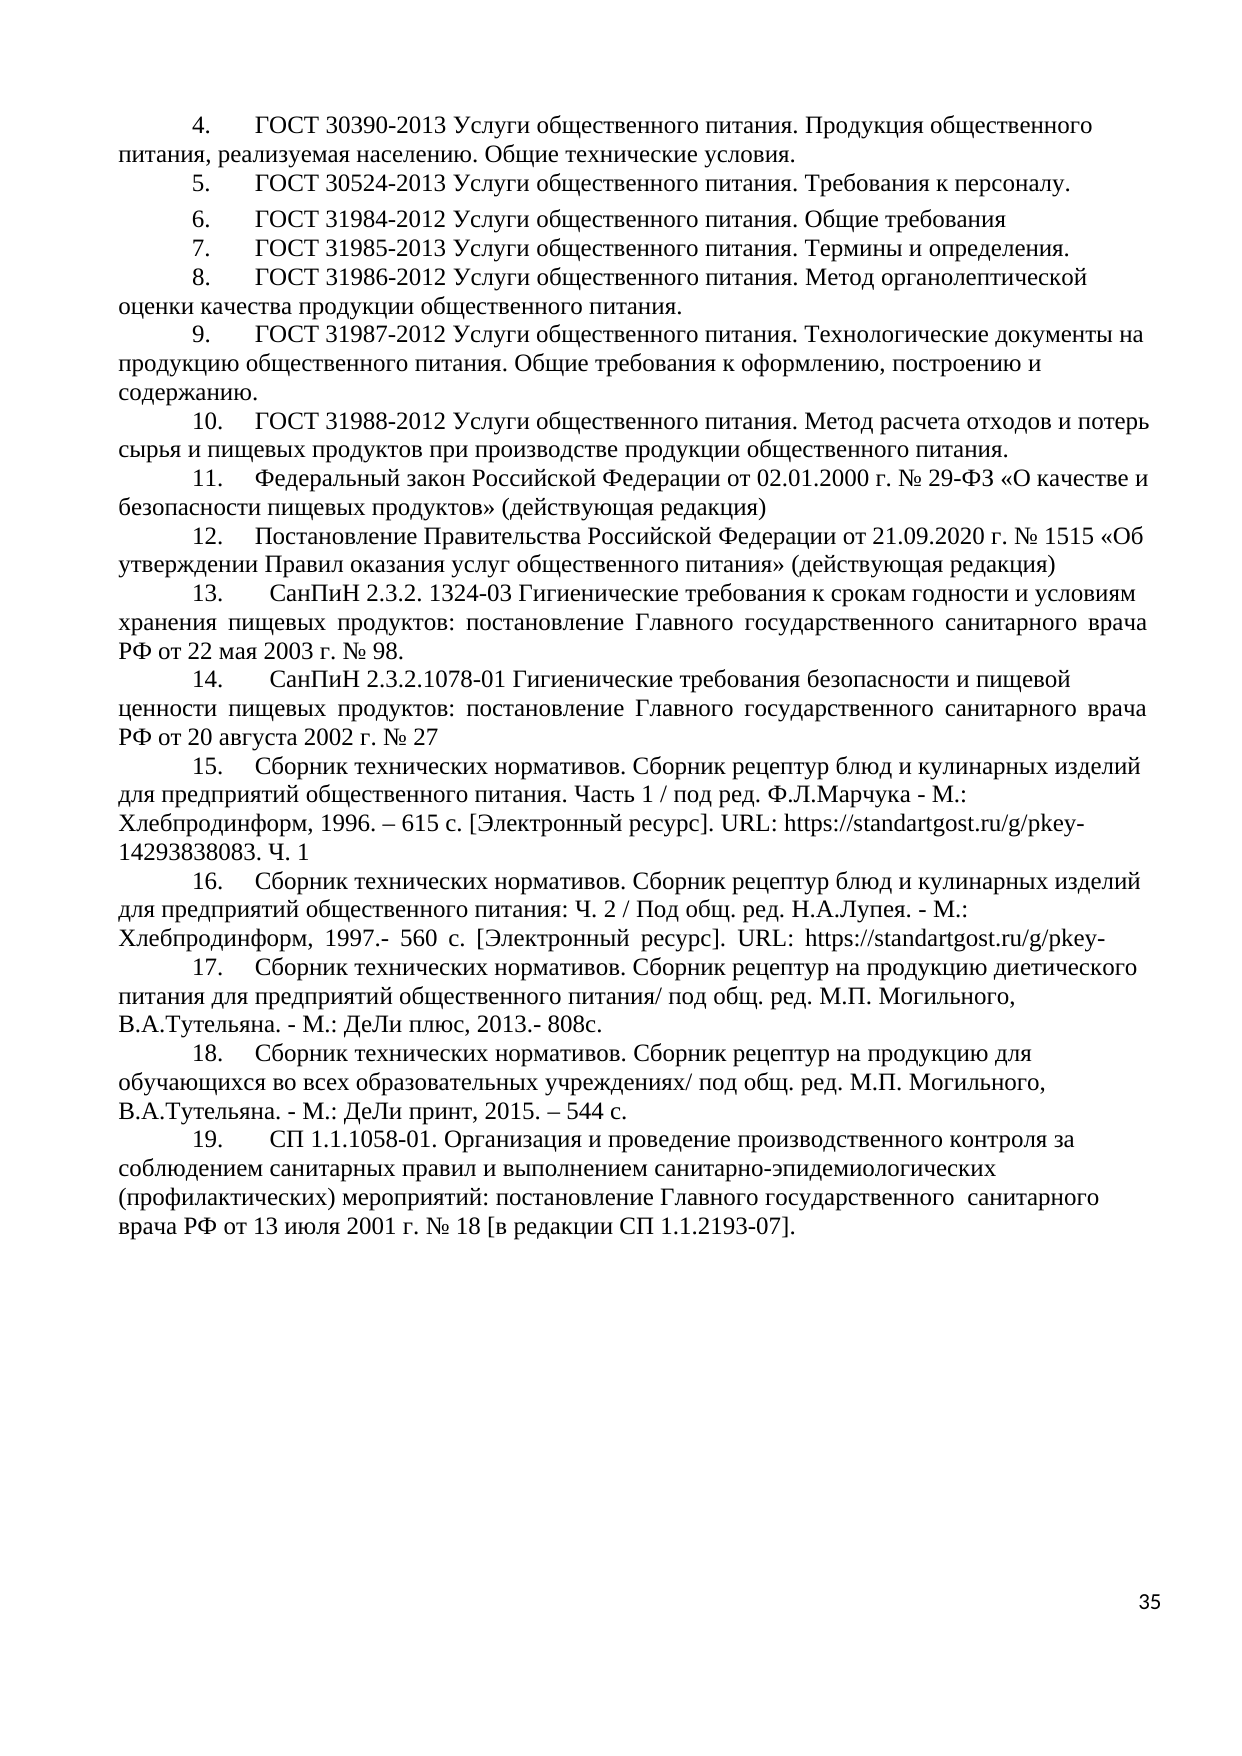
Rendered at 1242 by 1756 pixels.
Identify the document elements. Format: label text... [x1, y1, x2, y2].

list ГОСТ 31986-2012 Услуги общественного питания. Метод органолептической оценки качества продукции общественного питания. [118, 262, 1151, 319]
list ГОСТ 31985-2013 Услуги общественного питания. Термины и определения. [192, 233, 1194, 262]
list ГОСТ 30524-2013 Услуги общественного питания. Требования к персоналу. [192, 168, 1194, 197]
list Сборник технических нормативов. Сборник рецептур блюд и кулинарных изделий для предприятий общественного питания: Ч. 2 / Под общ. ред. Н.А.Лупея. - М.: Хлебпродинформ, 1997.- 560 с. [Электронный ресурс]. URL: https://standartgost.ru/g/pkey- [118, 866, 1151, 952]
list СанПиН 2.3.2.1078-01 Гигиенические требования безопасности и пищевой ценности пищевых продуктов: постановление Главного государственного санитарного врача РФ от 20 августа 2002 г. № 27 [118, 664, 1151, 751]
list СП 1.1.1058-01. Организация и проведение производственного контроля за соблюдением санитарных правил и выполнением санитарно-эпидемиологических (профилактических) мероприятий: постановление Главного государственного санитарного врача РФ от 13 июля 2001 г. № 18 [в редакции СП 1.1.2193-07]. [118, 1124, 1152, 1239]
list ГОСТ 30390-2013 Услуги общественного питания. Продукция общественного питания, реализуемая населению. Общие технические условия. [118, 110, 1151, 168]
list СанПиН 2.3.2. 1324-03 Гигиенические требования к срокам годности и условиям хранения пищевых продуктов: постановление Главного государственного санитарного врача РФ от 22 мая 2003 г. № 98. [118, 578, 1151, 664]
list Федеральный закон Российской Федерации от 02.01.2000 г. № 29-ФЗ «О качестве и безопасности пищевых продуктов» (действующая редакция) [118, 463, 1151, 521]
list ГОСТ 31984-2012 Услуги общественного питания. Общие требования [192, 204, 1194, 233]
list Сборник технических нормативов. Сборник рецептур на продукцию для обучающихся во всех образовательных учреждениях/ под общ. ред. М.П. Могильного, В.А.Тутельяна. - М.: ДеЛи принт, 2015. – 544 с. [118, 1038, 1151, 1124]
list Сборник технических нормативов. Сборник рецептур блюд и кулинарных изделий для предприятий общественного питания. Часть 1 / под ред. Ф.Л.Марчука - М.: Хлебпродинформ, 1996. – 615 с. [Электронный ресурс]. URL: https://standartgost.ru/g/pkey- 14293838083. Ч. 1 [118, 751, 1152, 866]
list ГОСТ 31987-2012 Услуги общественного питания. Технологические документы на продукцию общественного питания. Общие требования к оформлению, построению и содержанию. [118, 319, 1152, 406]
list Постановление Правительства Российской Федерации от 21.09.2020 г. № 1515 «Об утверждении Правил оказания услуг общественного питания» (действующая редакция) [118, 521, 1151, 578]
list ГОСТ 31988-2012 Услуги общественного питания. Метод расчета отходов и потерь сырья и пищевых продуктов при производстве продукции общественного питания. [118, 406, 1151, 463]
list Сборник технических нормативов. Сборник рецептур на продукцию диетического питания для предприятий общественного питания/ под общ. ред. М.П. Могильного, В.А.Тутельяна. - М.: ДеЛи плюс, 2013.- 808с. [118, 952, 1151, 1038]
